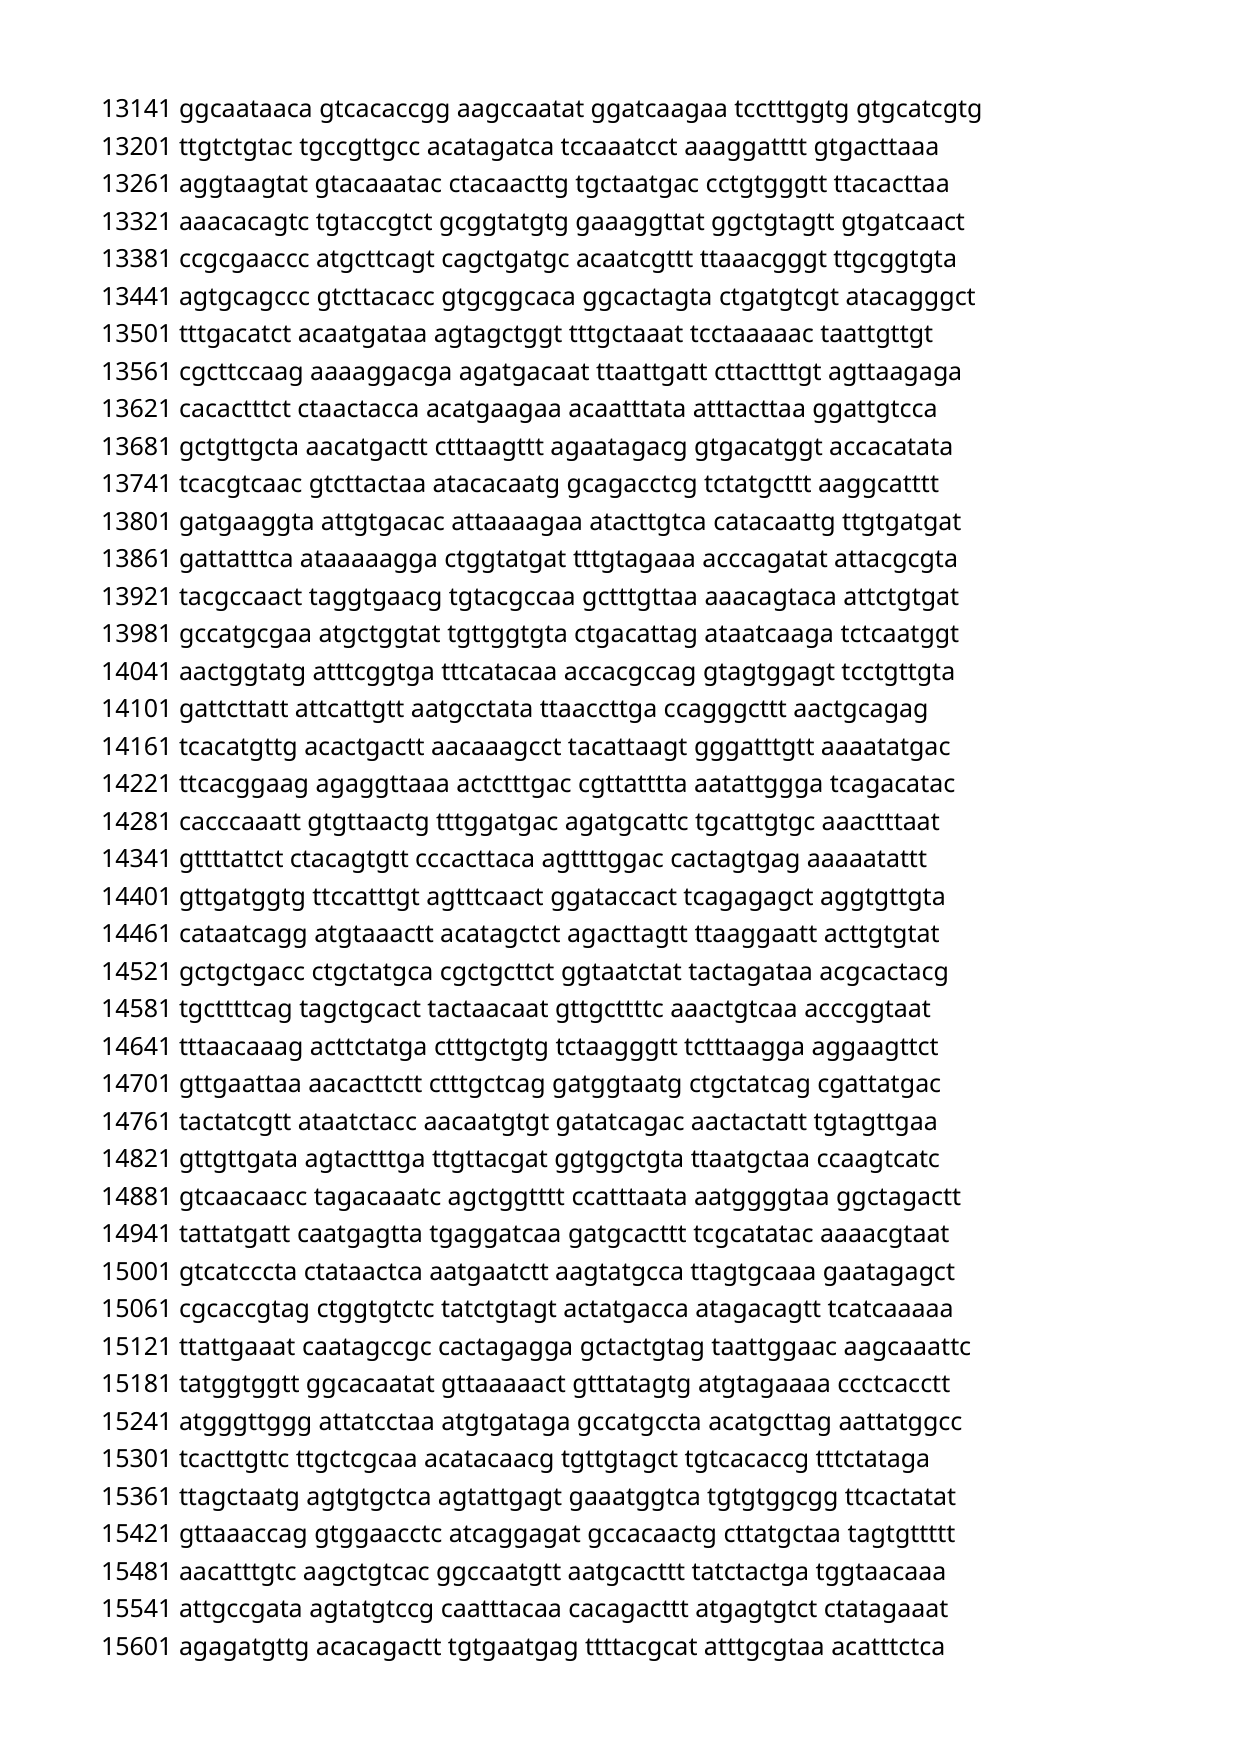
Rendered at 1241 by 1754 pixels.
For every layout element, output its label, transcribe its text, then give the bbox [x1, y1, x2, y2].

text 14101 gattcttatt attcattgtt aatgcctata ttaaccttga ccagggcttt aactgcagag [75, 689, 1165, 727]
text 13201 ttgtctgtac tgccgttgcc acatagatca tccaaatcct aaaggatttt gtgacttaaa [75, 127, 1165, 164]
text 15481 aacatttgtc aagctgtcac ggccaatgtt aatgcacttt tatctactga tggtaacaaa [75, 1552, 1165, 1589]
text 14581 tgcttttcag tagctgcact tactaacaat gttgcttttc aaactgtcaa acccggtaat [75, 989, 1165, 1027]
text 13921 tacgccaact taggtgaacg tgtacgccaa gctttgttaa aaacagtaca attctgtgat [75, 577, 1165, 614]
text 13321 aaacacagtc tgtaccgtct gcggtatgtg gaaaggttat ggctgtagtt gtgatcaact [75, 202, 1165, 239]
text 14161 tcacatgttg acactgactt aacaaagcct tacattaagt gggatttgtt aaaatatgac [75, 727, 1165, 764]
text 14881 gtcaacaacc tagacaaatc agctggtttt ccatttaata aatggggtaa ggctagactt [75, 1177, 1165, 1214]
text 15541 attgccgata agtatgtccg caatttacaa cacagacttt atgagtgtct ctatagaaat [75, 1589, 1165, 1627]
text 13621 cacactttct ctaactacca acatgaagaa acaatttata atttacttaa ggattgtcca [75, 389, 1165, 427]
text 14821 gttgttgata agtactttga ttgttacgat ggtggctgta ttaatgctaa ccaagtcatc [75, 1139, 1165, 1177]
text 13381 ccgcgaaccc atgcttcagt cagctgatgc acaatcgttt ttaaacgggt ttgcggtgta [75, 239, 1165, 277]
text 13261 aggtaagtat gtacaaatac ctacaacttg tgctaatgac cctgtgggtt ttacacttaa [75, 164, 1165, 202]
text 13561 cgcttccaag aaaaggacga agatgacaat ttaattgatt cttactttgt agttaagaga [75, 352, 1165, 389]
text 13441 agtgcagccc gtcttacacc gtgcggcaca ggcactagta ctgatgtcgt atacagggct [75, 277, 1165, 314]
text 14641 tttaacaaag acttctatga ctttgctgtg tctaagggtt tctttaagga aggaagttct [75, 1027, 1165, 1064]
text 14461 cataatcagg atgtaaactt acatagctct agacttagtt ttaaggaatt acttgtgtat [75, 914, 1165, 952]
text 15001 gtcatcccta ctataactca aatgaatctt aagtatgcca ttagtgcaaa gaatagagct [75, 1252, 1165, 1289]
text 15421 gttaaaccag gtggaacctc atcaggagat gccacaactg cttatgctaa tagtgttttt [75, 1514, 1165, 1552]
text 15301 tcacttgttc ttgctcgcaa acatacaacg tgttgtagct tgtcacaccg tttctataga [75, 1439, 1165, 1477]
text 14341 gttttattct ctacagtgtt cccacttaca agttttggac cactagtgag aaaaatattt [75, 839, 1165, 877]
text 13501 tttgacatct acaatgataa agtagctggt tttgctaaat tcctaaaaac taattgttgt [75, 314, 1165, 352]
text 14521 gctgctgacc ctgctatgca cgctgcttct ggtaatctat tactagataa acgcactacg [75, 952, 1165, 989]
text 14941 tattatgatt caatgagtta tgaggatcaa gatgcacttt tcgcatatac aaaacgtaat [75, 1214, 1165, 1252]
text 14761 tactatcgtt ataatctacc aacaatgtgt gatatcagac aactactatt tgtagttgaa [75, 1102, 1165, 1139]
text 14041 aactggtatg atttcggtga tttcatacaa accacgccag gtagtggagt tcctgttgta [75, 652, 1165, 689]
text 15121 ttattgaaat caatagccgc cactagagga gctactgtag taattggaac aagcaaattc [75, 1327, 1165, 1364]
text 13741 tcacgtcaac gtcttactaa atacacaatg gcagacctcg tctatgcttt aaggcatttt [75, 464, 1165, 502]
text 13141 ggcaataaca gtcacaccgg aagccaatat ggatcaagaa tcctttggtg gtgcatcgtg [75, 89, 1165, 127]
text 14401 gttgatggtg ttccatttgt agtttcaact ggataccact tcagagagct aggtgttgta [75, 877, 1165, 914]
text 13681 gctgttgcta aacatgactt ctttaagttt agaatagacg gtgacatggt accacatata [75, 427, 1165, 464]
text 15061 cgcaccgtag ctggtgtctc tatctgtagt actatgacca atagacagtt tcatcaaaaa [75, 1289, 1165, 1327]
text 15181 tatggtggtt ggcacaatat gttaaaaact gtttatagtg atgtagaaaa ccctcacctt [75, 1364, 1165, 1402]
text 14281 cacccaaatt gtgttaactg tttggatgac agatgcattc tgcattgtgc aaactttaat [75, 802, 1165, 839]
text 14701 gttgaattaa aacacttctt ctttgctcag gatggtaatg ctgctatcag cgattatgac [75, 1064, 1165, 1102]
text 14221 ttcacggaag agaggttaaa actctttgac cgttatttta aatattggga tcagacatac [75, 764, 1165, 802]
text 13861 gattatttca ataaaaagga ctggtatgat tttgtagaaa acccagatat attacgcgta [75, 539, 1165, 577]
text 13801 gatgaaggta attgtgacac attaaaagaa atacttgtca catacaattg ttgtgatgat [75, 502, 1165, 539]
text 13981 gccatgcgaa atgctggtat tgttggtgta ctgacattag ataatcaaga tctcaatggt [75, 614, 1165, 652]
text 15601 agagatgttg acacagactt tgtgaatgag ttttacgcat atttgcgtaa acatttctca [75, 1627, 1165, 1664]
text 15361 ttagctaatg agtgtgctca agtattgagt gaaatggtca tgtgtggcgg ttcactatat [75, 1477, 1165, 1514]
text 15241 atgggttggg attatcctaa atgtgataga gccatgccta acatgcttag aattatggcc [75, 1402, 1165, 1439]
